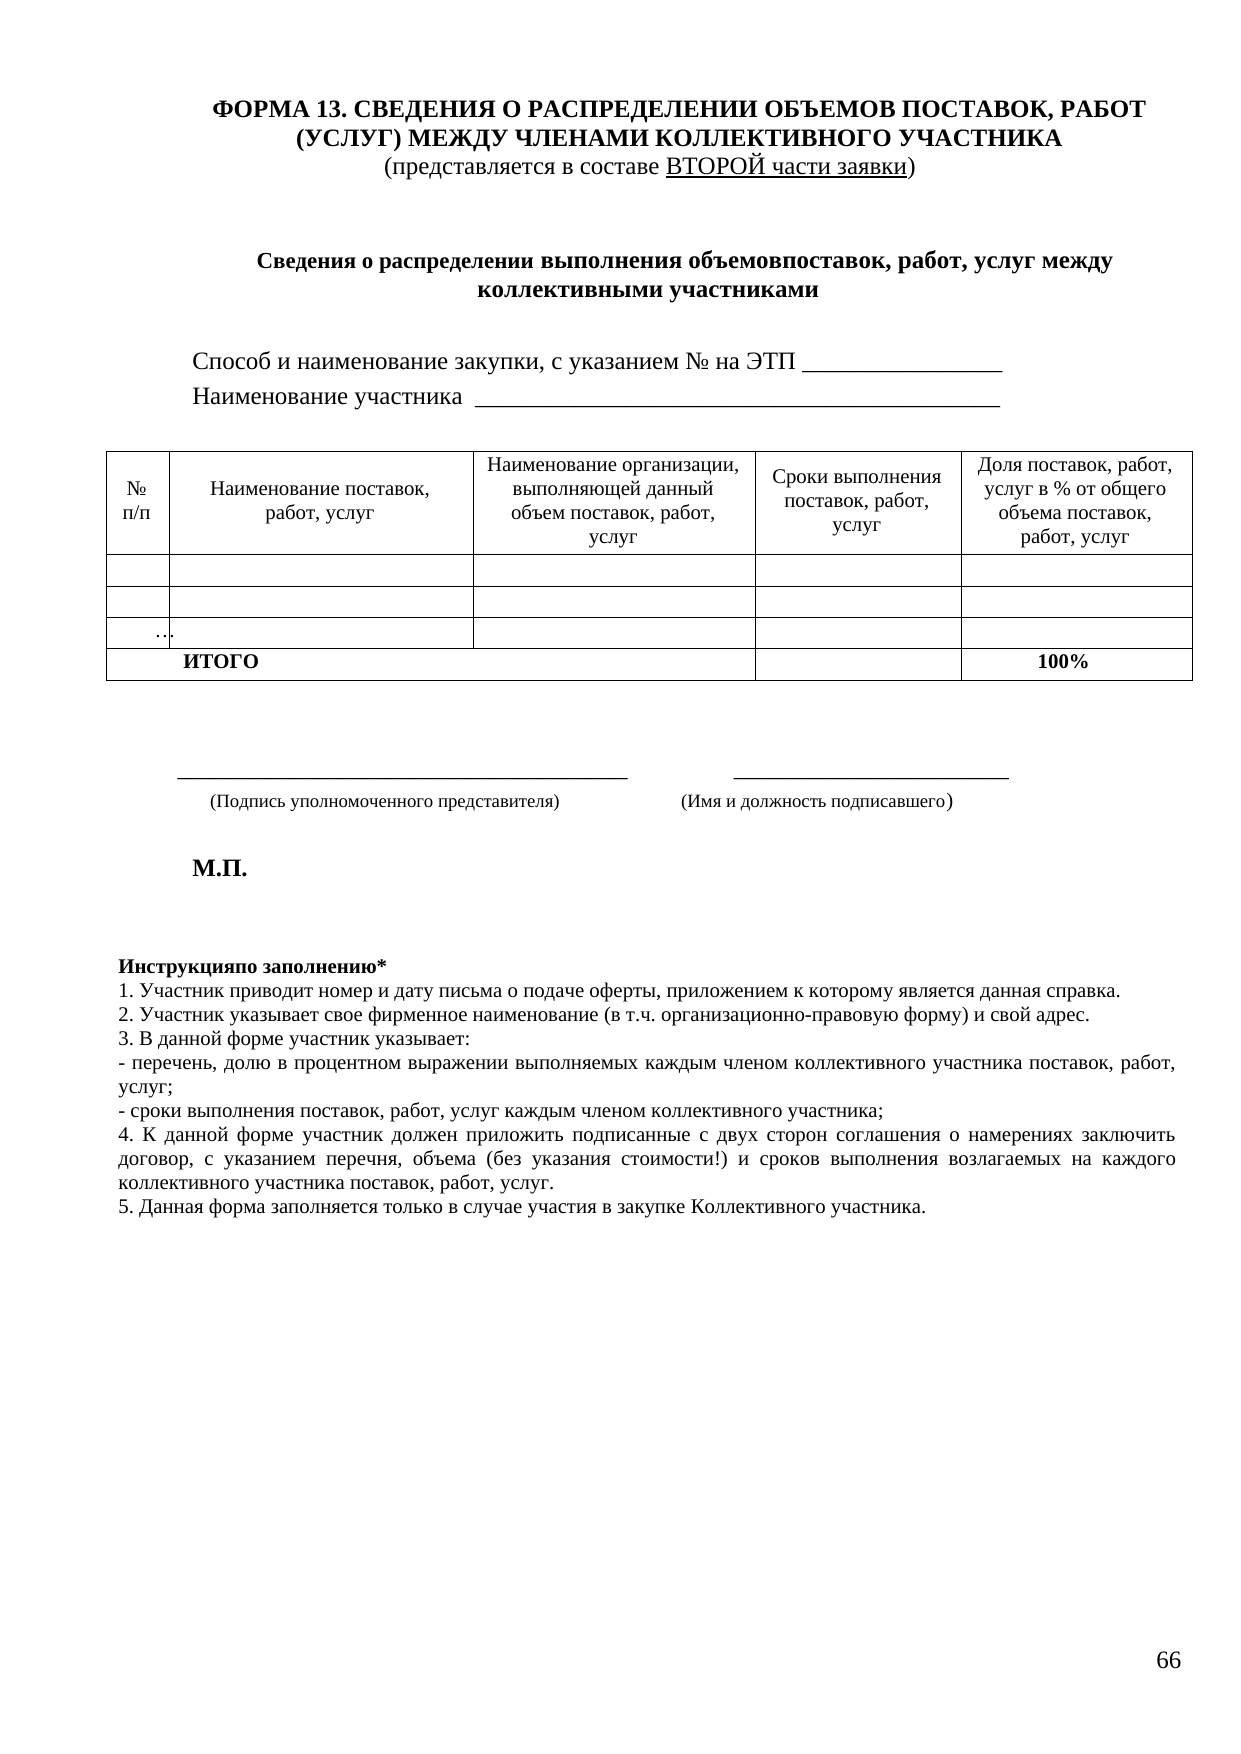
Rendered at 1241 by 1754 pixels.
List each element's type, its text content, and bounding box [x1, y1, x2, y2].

table_cell [962, 587, 1192, 617]
table_cell [107, 555, 169, 586]
text М.П. [118, 853, 1178, 882]
text 3. В данной форме участник указывает: [118, 1026, 1178, 1050]
table_cell 100% [962, 649, 1192, 680]
table_cell [962, 618, 1192, 648]
text Инструкцияпо заполнению* [118, 954, 1178, 978]
table_cell [756, 555, 961, 586]
text 1. Участник приводит номер и дату письма о подаче оферты, приложением к которому является данная справка. [118, 978, 1178, 1002]
text 2. Участник указывает свое фирменное наименование (в т.ч. организационно-правовую форму) и свой адрес. [118, 1002, 1178, 1026]
text Наименование участника __________________________________________ [118, 381, 1178, 409]
table_cell … [107, 618, 169, 648]
table_cell [756, 587, 961, 617]
text - сроки выполнения поставок, работ, услуг каждым членом коллективного участника; [118, 1098, 1178, 1122]
table_cell [756, 618, 961, 648]
text ФОРМА 13. Сведения о распределении объемов поставок, работ (услуг) между членами коллективного участника [177, 94, 1181, 151]
table_cell [170, 555, 473, 586]
text 4. К данной форме участник должен приложить подписанные с двух сторон соглашения о намерениях заключить договор, с указанием перечня, объема (без указания стоимости!) и сроков выполнения возлагаемых на каждого коллективного участника поставок, работ, услуг. [118, 1122, 1178, 1194]
table_cell [107, 587, 169, 617]
table_cell [474, 555, 755, 586]
table_cell [170, 618, 473, 648]
table_cell [756, 649, 961, 680]
table_header № п/п [107, 452, 169, 554]
text ____________________________________ ______________________ [118, 753, 1178, 782]
table_cell [474, 587, 755, 617]
table_header Доля поставок, работ, услуг в % от общего объема поставок, работ, услуг [962, 452, 1192, 554]
text 5. Данная форма заполняется только в случае участия в закупке Коллективного участника. [118, 1194, 1178, 1218]
table_cell [170, 587, 473, 617]
table_cell ИТОГО [107, 649, 755, 680]
text Сведения о распределении выполнения объемовпоставок, работ, услуг между коллективными участниками [118, 246, 1178, 303]
table_header Наименование поставок, работ, услуг [170, 452, 473, 554]
table_cell [474, 618, 755, 648]
text (представляется в составе ВТОРОЙ части заявки) [118, 151, 1181, 180]
text Способ и наименование закупки, с указанием № на ЭТП ________________ [118, 346, 1178, 374]
text (Подпись уполномоченного представителя) (Имя и должность подписавшего) [118, 788, 1178, 812]
table_cell [962, 555, 1192, 586]
table_header Наименование организации, выполняющей данный объем поставок, работ, услуг [474, 452, 755, 554]
text - перечень, долю в процентном выражении выполняемых каждым членом коллективного участника поставок, работ, услуг; [118, 1050, 1178, 1098]
table_header Сроки выполнения поставок, работ, услуг [756, 452, 961, 554]
